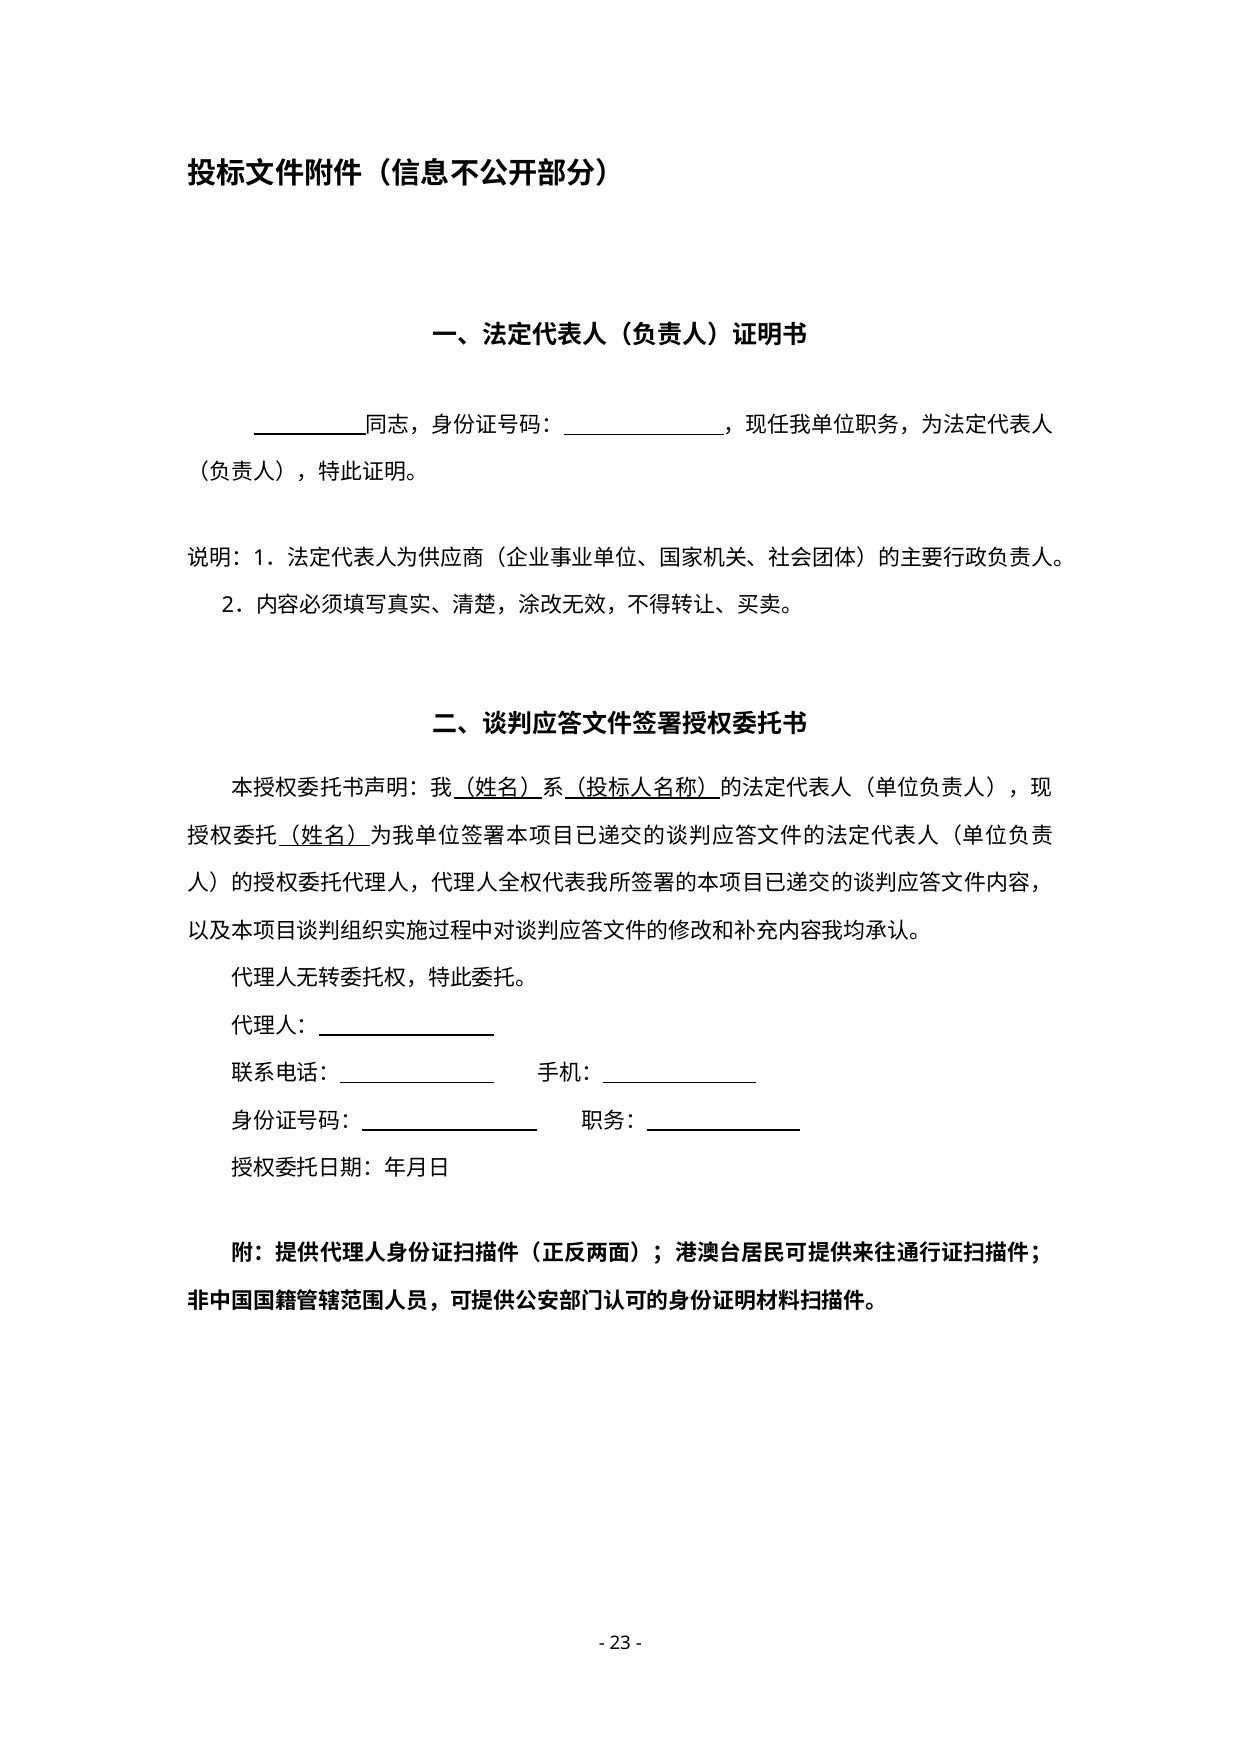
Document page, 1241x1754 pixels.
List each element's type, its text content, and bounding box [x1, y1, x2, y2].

text 同志，身份证号码： ，现任我单位职务，为法定代表人（负责人），特此证明。 [187, 407, 1053, 486]
text 身份证号码： 职务： [187, 1103, 1053, 1134]
text 代理人： [187, 1008, 1053, 1039]
subtitle 一、法定代表人（负责人）证明书 [187, 314, 1053, 351]
text 本授权委托书声明：我（姓名）系（投标人名称）的法定代表人（单位负责人），现授权委托（姓名）为我单位签署本项目已递交的谈判应答文件的法定代表人（单位负责人）的授权委托代理人，代理人全权代表我所签署的本项目已递交的谈判应答文件内容，以及本项目谈判组织实施过程中对谈判应答文件的修改和补充内容我均承认。 [187, 770, 1053, 944]
text 投标文件附件（信息不公开部分） [187, 150, 1053, 192]
text 说明：1．法定代表人为供应商（企业事业单位、国家机关、社会团体）的主要行政负责人。 [187, 539, 1053, 571]
text 附：提供代理人身份证扫描件（正反两面）；港澳台居民可提供来往通行证扫描件；非中国国籍管辖范围人员，可提供公安部门认可的身份证明材料扫描件。 [187, 1235, 1053, 1314]
subtitle 二、谈判应答文件签署授权委托书 [187, 703, 1053, 739]
text 代理人无转委托权，特此委托。 [187, 960, 1053, 992]
text 联系电话： 手机： [187, 1055, 1053, 1087]
text 授权委托日期：年月日 [187, 1150, 1053, 1182]
text 2．内容必须填写真实、清楚，涂改无效，不得转让、买卖。 [187, 587, 1053, 619]
